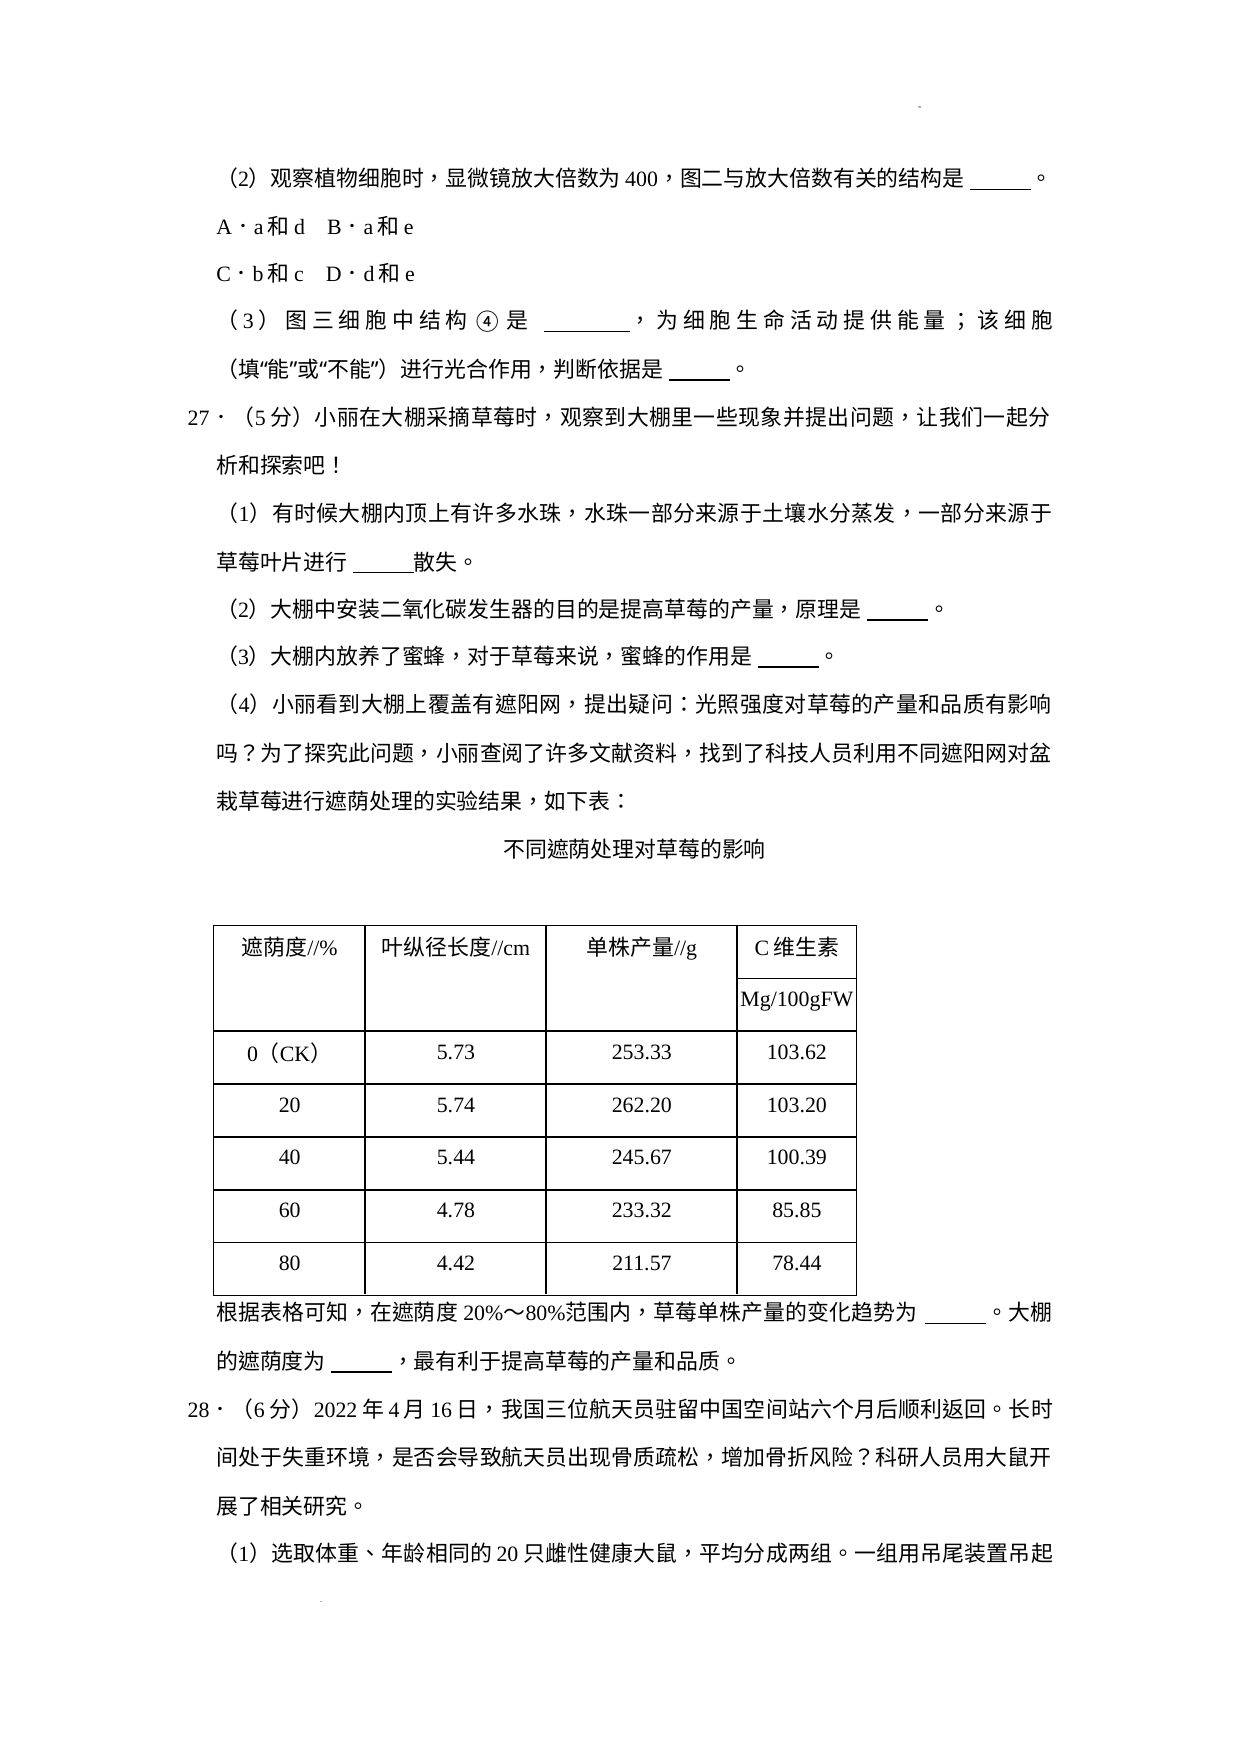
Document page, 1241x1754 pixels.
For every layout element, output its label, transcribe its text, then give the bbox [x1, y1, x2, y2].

table_cell 78.44 [738, 1243, 856, 1294]
text （4）小丽看到大棚上覆盖有遮阳网，提出疑问：光照强度对草莓的产量和品质有影响吗？为了探究此问题，小丽查阅了许多文献资料，找到了科技人员利用不同遮阳网对盆栽草莓进行遮荫处理的实验结果，如下表： [216, 687, 1053, 817]
text A．a和d B．a和e [216, 209, 1053, 242]
text （1）有时候大棚内顶上有许多水珠，水珠一部分来源于土壤水分蒸发，一部分来源于草莓叶片进行 散失。 [216, 496, 1053, 578]
table_cell 100.39 [738, 1138, 856, 1189]
table_cell 233.32 [547, 1191, 736, 1242]
table_cell 4.42 [366, 1243, 545, 1294]
table_cell Mg/100gFW [738, 979, 856, 1030]
table_cell 4.78 [366, 1191, 545, 1242]
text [216, 1537, 1053, 1569]
table_cell 253.33 [547, 1032, 736, 1083]
text 28．（6分）2022年4月16日，我国三位航天员驻留中国空间站六个月后顺利返回。长时间处于失重环境，是否会导致航天员出现骨质疏松，增加骨折风险？科研人员用大鼠开展了相关研究。 [187, 1392, 1053, 1522]
table_cell 0（CK） [214, 1032, 364, 1083]
table_header 遮荫度//% [214, 926, 364, 1030]
table_cell 103.62 [738, 1032, 856, 1083]
table_cell 211.57 [547, 1243, 736, 1294]
text C．b和c D．d和e [216, 257, 1053, 289]
table_cell 262.20 [547, 1085, 736, 1136]
table_cell 40 [214, 1138, 364, 1189]
table_cell 245.67 [547, 1138, 736, 1189]
table_header 单株产量//g [547, 926, 736, 1030]
text 根据表格可知，在遮荫度20%～80%范围内，草莓单株产量的变化趋势为 。大棚的遮荫度为 ，最有利于提高草莓的产量和品质。 [216, 1296, 1053, 1377]
table_header 叶纵径长度//cm [366, 926, 545, 1030]
table_cell 5.74 [366, 1085, 545, 1136]
table_cell 85.85 [738, 1191, 856, 1242]
table_header C维生素 [738, 926, 856, 978]
text 27．（5分）小丽在大棚采摘草莓时，观察到大棚里一些现象并提出问题，让我们一起分析和探索吧！ [187, 400, 1053, 482]
text （2）观察植物细胞时，显微镜放大倍数为400，图二与放大倍数有关的结构是 。 [216, 162, 1053, 194]
table_cell 103.20 [738, 1085, 856, 1136]
text 不同遮荫处理对草莓的影响 [216, 832, 1053, 865]
table_cell 80 [214, 1243, 364, 1294]
text （3）图三细胞中结构④是 ，为细胞生命活动提供能量；该细胞 （填“能”或“不能”）进行光合作用，判断依据是 。 [216, 304, 1053, 385]
table_cell 60 [214, 1191, 364, 1242]
text （2）大棚中安装二氧化碳发生器的目的是提高草莓的产量，原理是 。 [216, 593, 1053, 625]
table_cell 5.73 [366, 1032, 545, 1083]
table_cell 20 [214, 1085, 364, 1136]
table_cell 5.44 [366, 1138, 545, 1189]
text （3）大棚内放养了蜜蜂，对于草莓来说，蜜蜂的作用是 。 [216, 640, 1053, 672]
